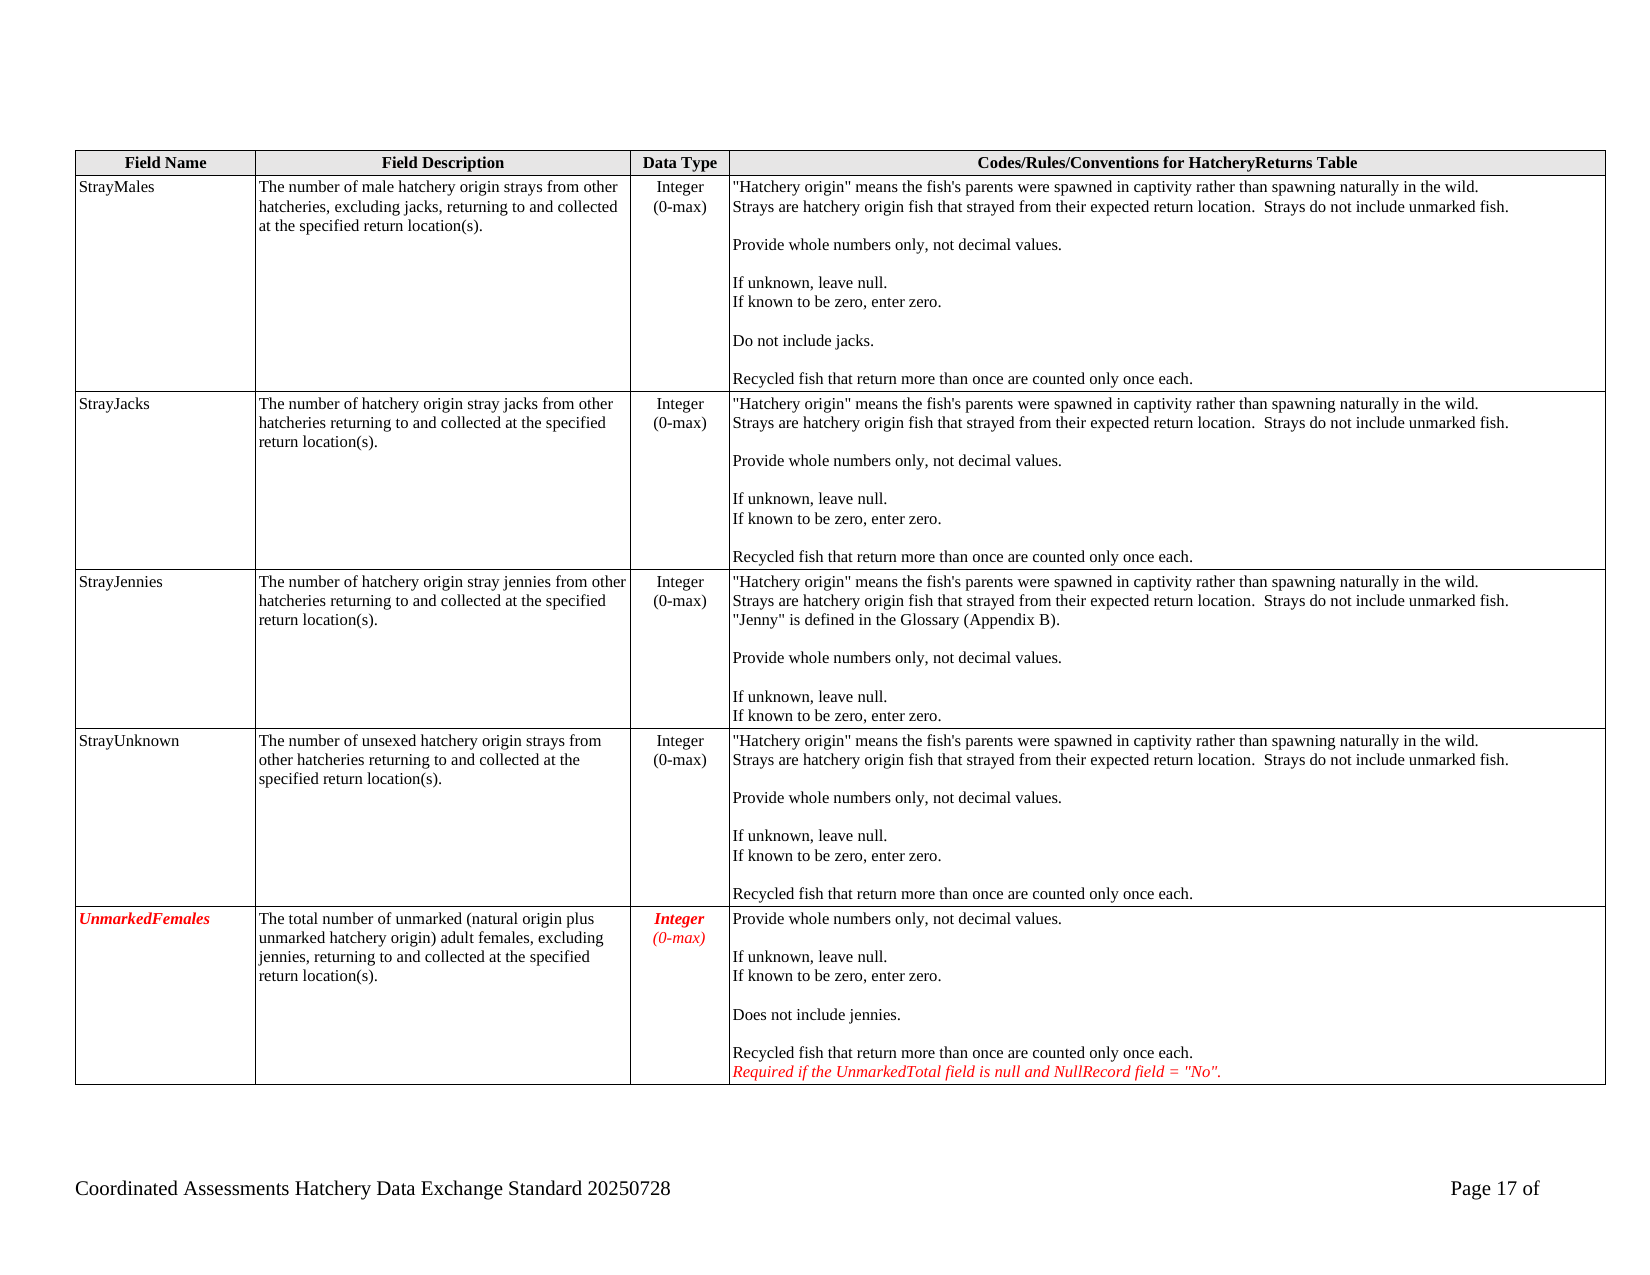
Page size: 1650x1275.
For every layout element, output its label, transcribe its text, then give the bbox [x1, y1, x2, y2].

table_cell Integer (0-max) [631, 176, 729, 391]
table_cell "Hatchery origin" means the fish's parents were spawned in captivity rather than spawning naturally in the wild. Strays are hatchery origin fish that strayed from their expected return location. Strays do not include unmarked fish. Provide whole numbers only, not decimal values. If unknown, leave null. If known to be zero, enter zero. Recycled fish that return more than once are counted only once each. [730, 392, 1605, 569]
table_header Data Type [631, 151, 729, 175]
table_cell The total number of unmarked (natural origin plus unmarked hatchery origin) adult females, excluding jennies, returning to and collected at the specified return location(s). [256, 907, 630, 1084]
table_cell Integer (0-max) [631, 729, 729, 906]
table_cell StrayJacks [76, 392, 255, 569]
table_cell "Hatchery origin" means the fish's parents were spawned in captivity rather than spawning naturally in the wild. Strays are hatchery origin fish that strayed from their expected return location. Strays do not include unmarked fish. Provide whole numbers only, not decimal values. If unknown, leave null. If known to be zero, enter zero. Do not include jacks. Recycled fish that return more than once are counted only once each. [730, 176, 1605, 391]
table_cell The number of hatchery origin stray jacks from other hatcheries returning to and collected at the specified return location(s). [256, 392, 630, 569]
table_cell Provide whole numbers only, not decimal values. If unknown, leave null. If known to be zero, enter zero. Does not include jennies. Recycled fish that return more than once are counted only once each. Required if the UnmarkedTotal field is null and NullRecord field = "No". [730, 907, 1605, 1084]
table_header Field Description [256, 151, 630, 175]
table_header Field Name [76, 151, 255, 175]
table_cell Integer (0-max) [631, 570, 729, 728]
table_cell The number of unsexed hatchery origin strays from other hatcheries returning to and collected at the specified return location(s). [256, 729, 630, 906]
table_cell The number of male hatchery origin strays from other hatcheries, excluding jacks, returning to and collected at the specified return location(s). [256, 176, 630, 391]
table_cell The number of hatchery origin stray jennies from other hatcheries returning to and collected at the specified return location(s). [256, 570, 630, 728]
table_cell Integer (0-max) [631, 907, 729, 1084]
table_cell "Hatchery origin" means the fish's parents were spawned in captivity rather than spawning naturally in the wild. Strays are hatchery origin fish that strayed from their expected return location. Strays do not include unmarked fish. Provide whole numbers only, not decimal values. If unknown, leave null. If known to be zero, enter zero. Recycled fish that return more than once are counted only once each. [730, 729, 1605, 906]
table_cell StrayMales [76, 176, 255, 391]
table_cell StrayUnknown [76, 729, 255, 906]
table_cell "Hatchery origin" means the fish's parents were spawned in captivity rather than spawning naturally in the wild. Strays are hatchery origin fish that strayed from their expected return location. Strays do not include unmarked fish. "Jenny" is defined in the Glossary (Appendix B). Provide whole numbers only, not decimal values. If unknown, leave null. If known to be zero, enter zero. [730, 570, 1605, 728]
table_cell StrayJennies [76, 570, 255, 728]
table_header Codes/Rules/Conventions for HatcheryReturns Table [730, 151, 1605, 175]
table_cell Integer (0-max) [631, 392, 729, 569]
table_cell UnmarkedFemales [76, 907, 255, 1084]
